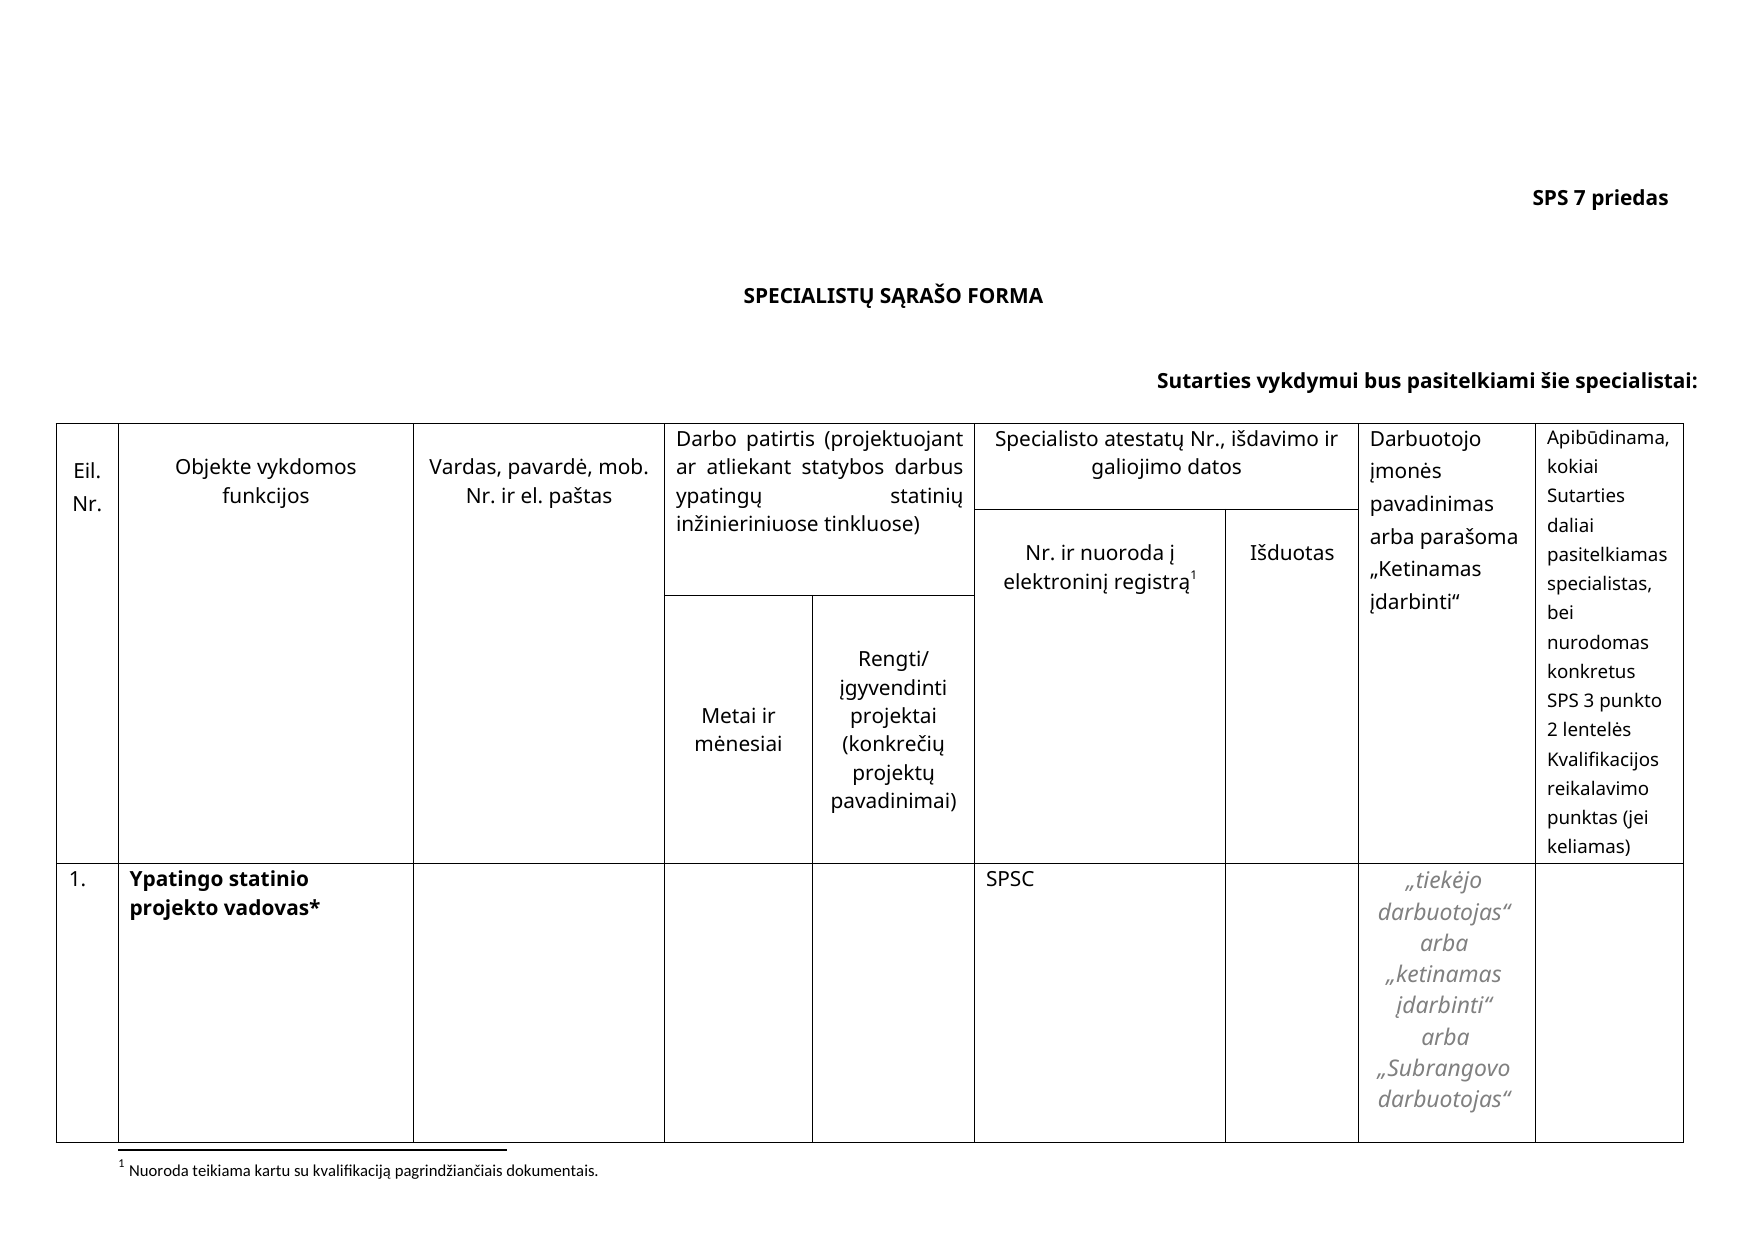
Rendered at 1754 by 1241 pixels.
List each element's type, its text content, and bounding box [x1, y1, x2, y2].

table_cell [1536, 864, 1683, 1142]
table_cell Išduotas [1226, 510, 1358, 863]
table_header Objekte vykdomos funkcijos [119, 424, 413, 863]
table_header Darbuotojo įmonės pavadinimas arba parašoma „Ketinamas įdarbinti“ [1359, 424, 1535, 863]
table_header Vardas, pavardė, mob. Nr. ir el. paštas [414, 424, 664, 863]
table_cell [57, 864, 118, 1142]
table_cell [119, 864, 413, 1142]
subtitle SPS 7 priedas [118, 183, 1668, 211]
table_cell [414, 864, 664, 1142]
text SPECIALISTŲ SĄRAŠO FORMA [118, 281, 1668, 309]
table_header Apibūdinama, kokiai Sutarties daliai pasitelkiamas specialistas, bei nurodomas konkretus SPS 3 punkto 2 lentelės Kvalifikacijos reikalavimo punktas (jei keliamas) [1536, 424, 1683, 863]
table_cell [1226, 864, 1358, 1142]
table_cell Rengti/įgyvendinti projektai (konkrečių projektų pavadinimai) [813, 596, 974, 863]
text Sutarties vykdymui bus pasitelkiami šie specialistai: [118, 366, 1698, 394]
table_cell Metai ir mėnesiai [665, 596, 812, 863]
table_header Eil. Nr. [57, 424, 118, 863]
table_cell SPSC [975, 864, 1225, 1142]
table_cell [1359, 864, 1535, 1142]
table_cell [813, 864, 974, 1142]
table_header Specialisto atestatų Nr., išdavimo ir galiojimo datos [975, 424, 1358, 509]
table_header Darbo patirtis (projektuojant ar atliekant statybos darbus ypatingų statinių inžinieriniuose tinkluose) [665, 424, 974, 595]
table_cell [665, 864, 812, 1142]
table_cell Nr. ir nuoroda į elektroninį registrą [975, 510, 1225, 863]
